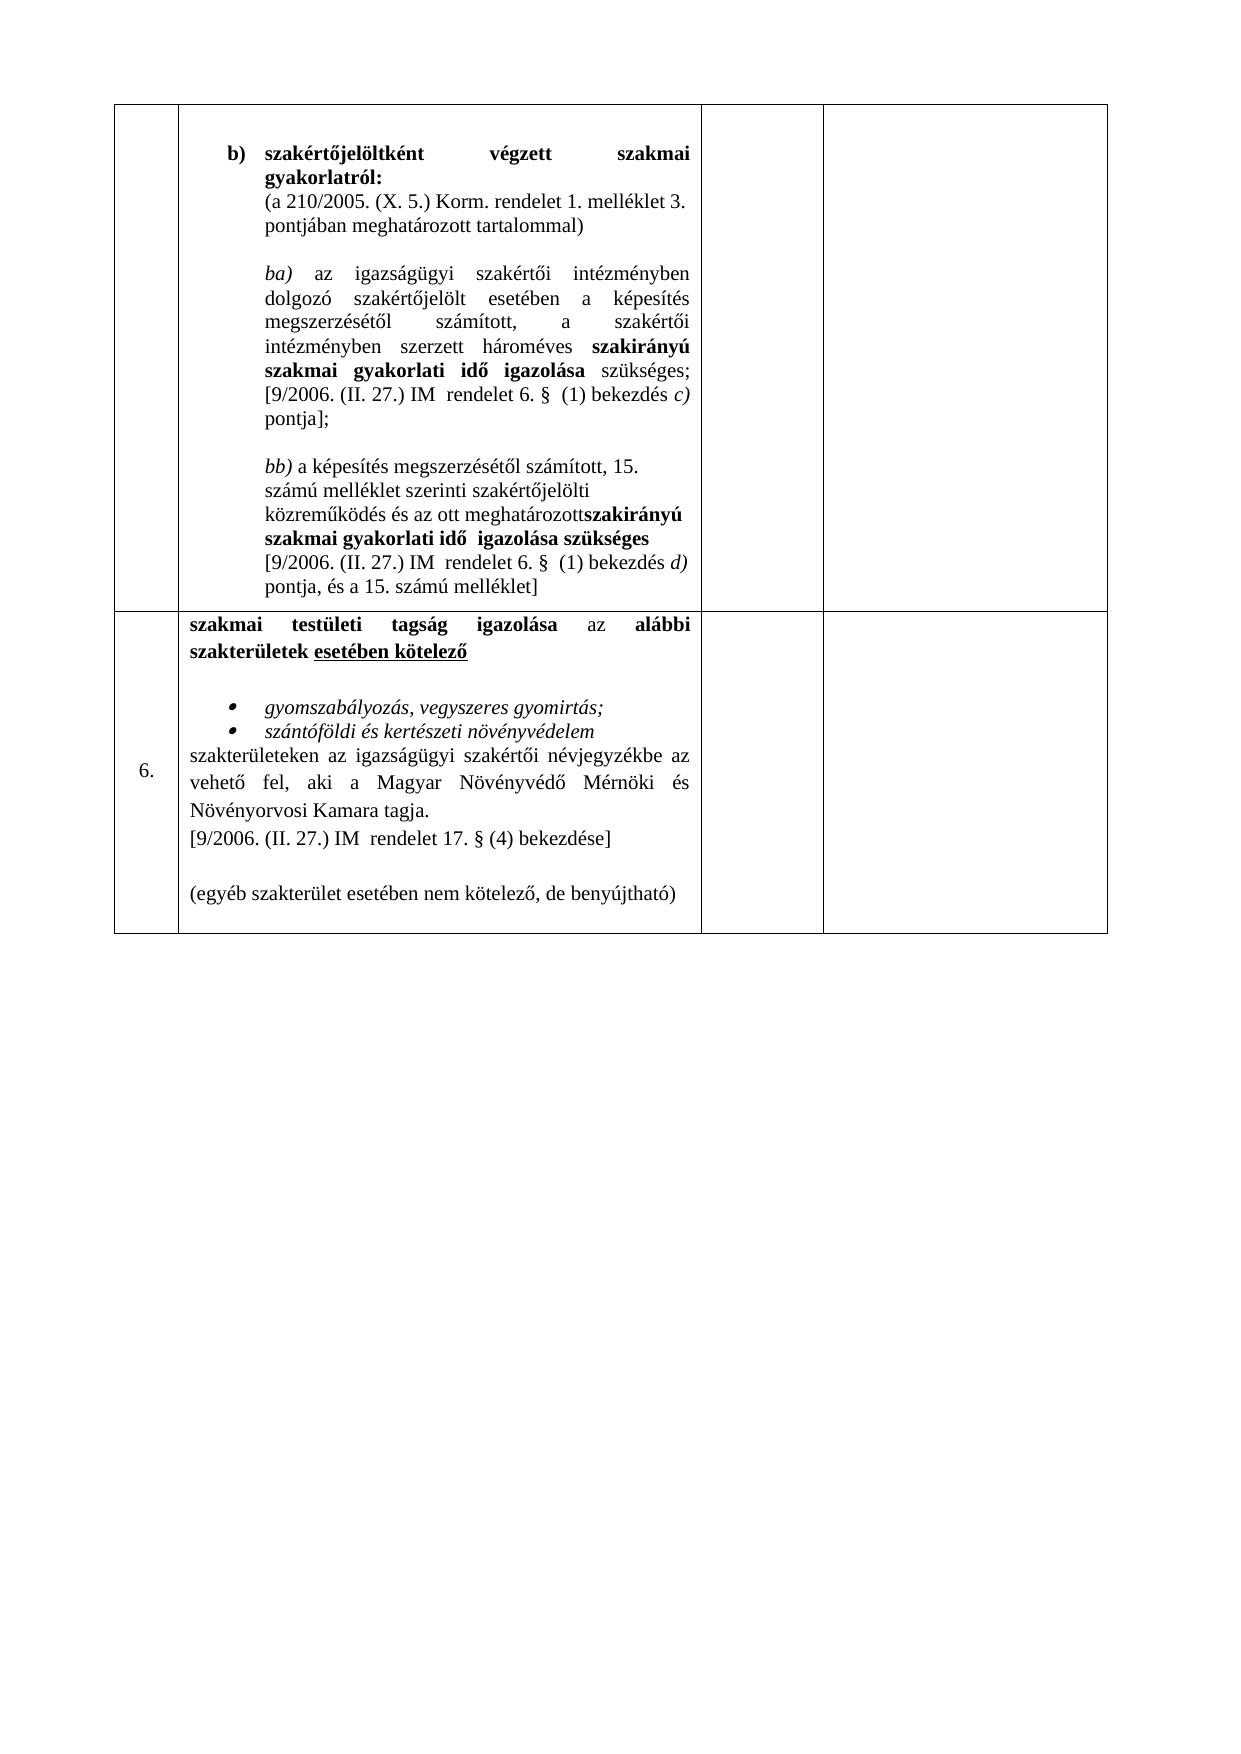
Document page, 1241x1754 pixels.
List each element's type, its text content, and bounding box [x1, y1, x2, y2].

table_cell [702, 612, 823, 932]
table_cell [179, 105, 701, 611]
table_cell [824, 105, 1107, 611]
table_cell szakmai testületi tagság igazolása az alábbi szakterületek esetében kötelező gyomszabályozás, vegyszeres gyomirtás; szántóföldi és kertészeti növényvédelem szakterületeken az igazságügyi szakértői névjegyzékbe az vehető fel, aki a Magyar Növényvédő Mérnöki és Növényorvosi Kamara tagja. [9/2006. (II. 27.) IM rendelet 17. § (4) bekezdése] (egyéb szakterület esetében nem kötelező, de benyújtható) [179, 612, 701, 932]
table_cell 6. [115, 612, 178, 932]
table_cell [702, 105, 823, 611]
table_cell 5. [115, 105, 178, 611]
table_cell [824, 612, 1107, 932]
